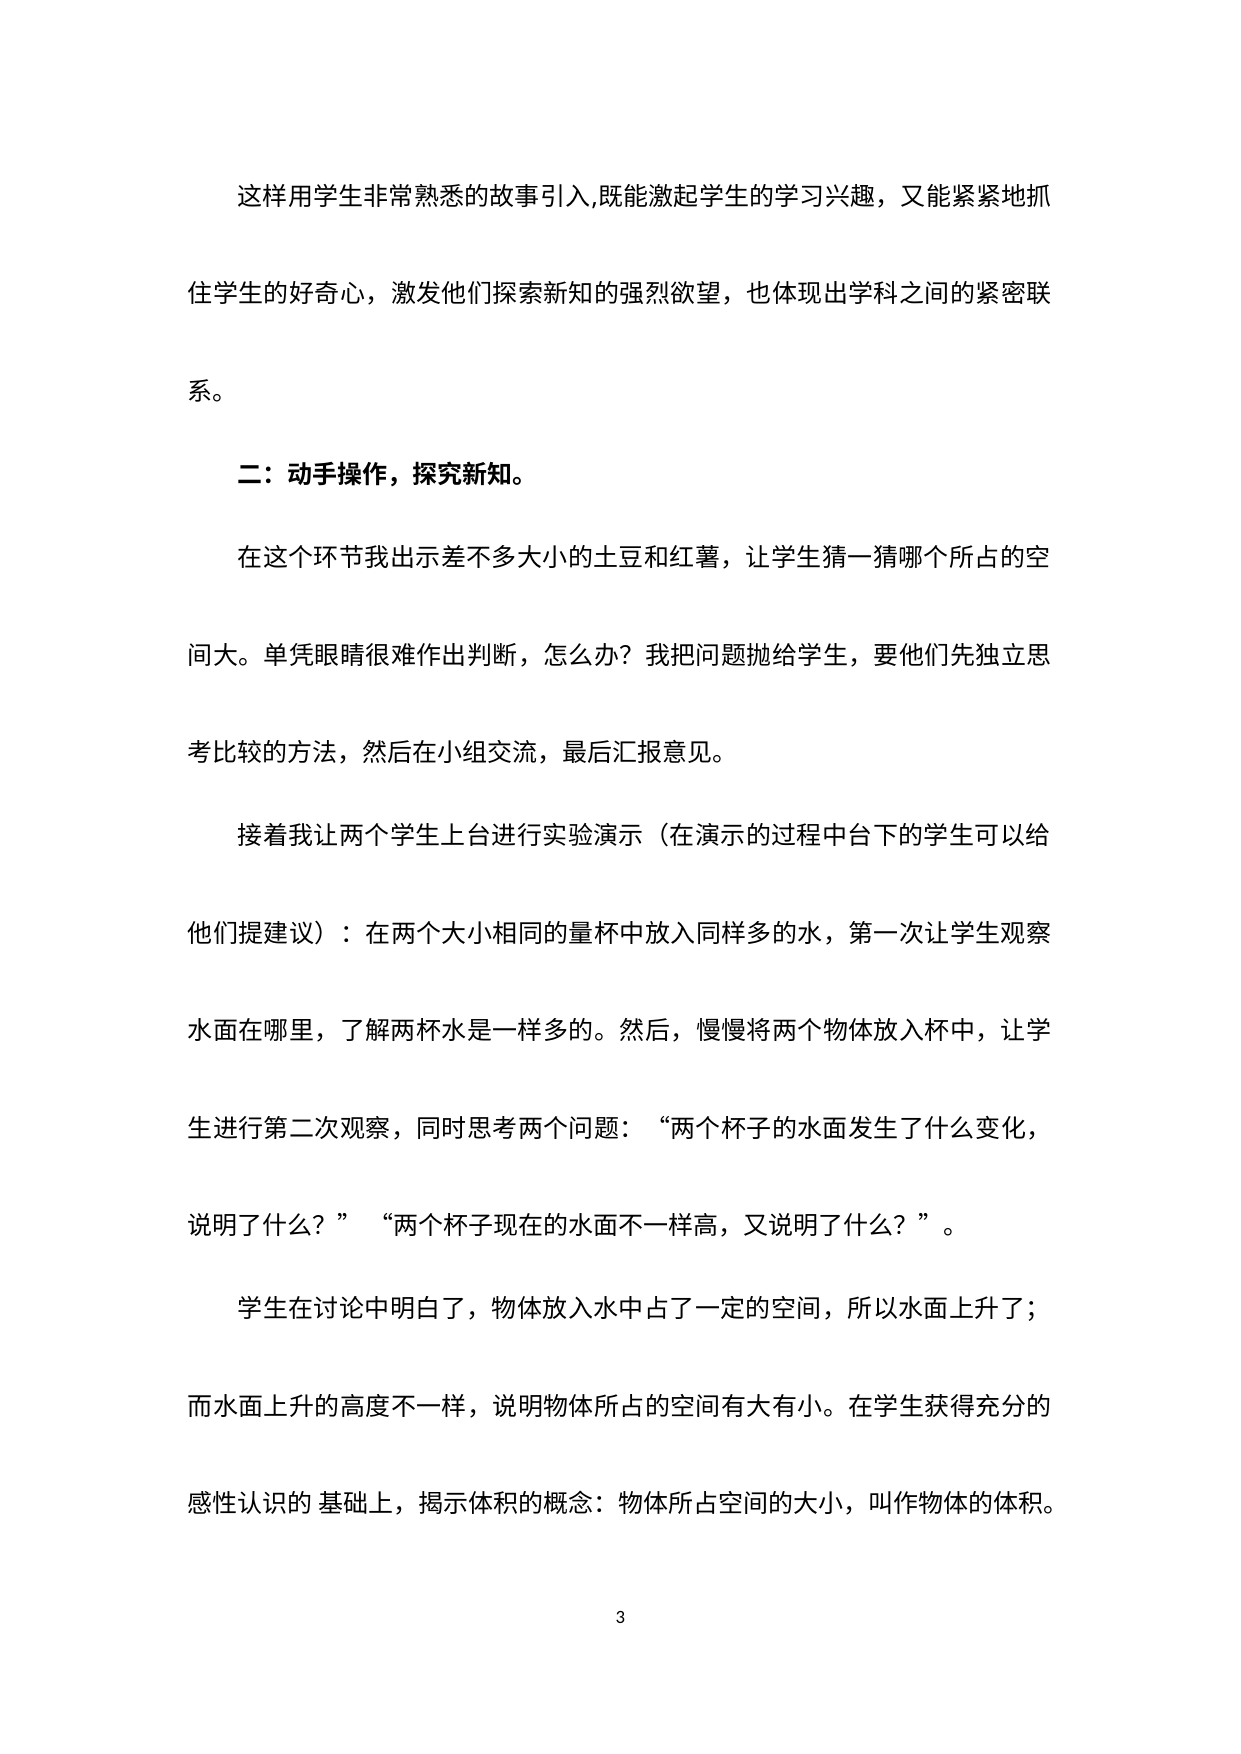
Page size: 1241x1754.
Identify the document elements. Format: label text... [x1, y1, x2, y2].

text 在这个环节我出示差不多大小的土豆和红薯，让学生猜一猜哪个所占的空间大。单凭眼睛很难作出判断，怎么办？我把问题抛给学生，要他们先独立思考比较的方法，然后在小组交流，最后汇报意见。 [187, 523, 1053, 783]
text 二：动手操作，探究新知。 [187, 440, 1053, 505]
text 接着我让两个学生上台进行实验演示（在演示的过程中台下的学生可以给他们提建议）：在两个大小相同的量杯中放入同样多的水，第一次让学生观察水面在哪里，了解两杯水是一样多的。然后，慢慢将两个物体放入杯中，让学生进行第二次观察，同时思考两个问题：“两个杯子的水面发生了什么变化，说明了什么？” “两个杯子现在的水面不一样高，又说明了什么？”。 [187, 801, 1053, 1256]
text 这样用学生非常熟悉的故事引入,既能激起学生的学习兴趣，又能紧紧地抓住学生的好奇心，激发他们探索新知的强烈欲望，也体现出学科之间的紧密联系。 [187, 162, 1053, 422]
text 学生在讨论中明白了，物体放入水中占了一定的空间，所以水面上升了；而水面上升的高度不一样，说明物体所占的空间有大有小。在学生获得充分的感性认识的 基础上，揭示体积的概念：物体所占空间的大小，叫作物体的体积。 [187, 1274, 1053, 1534]
